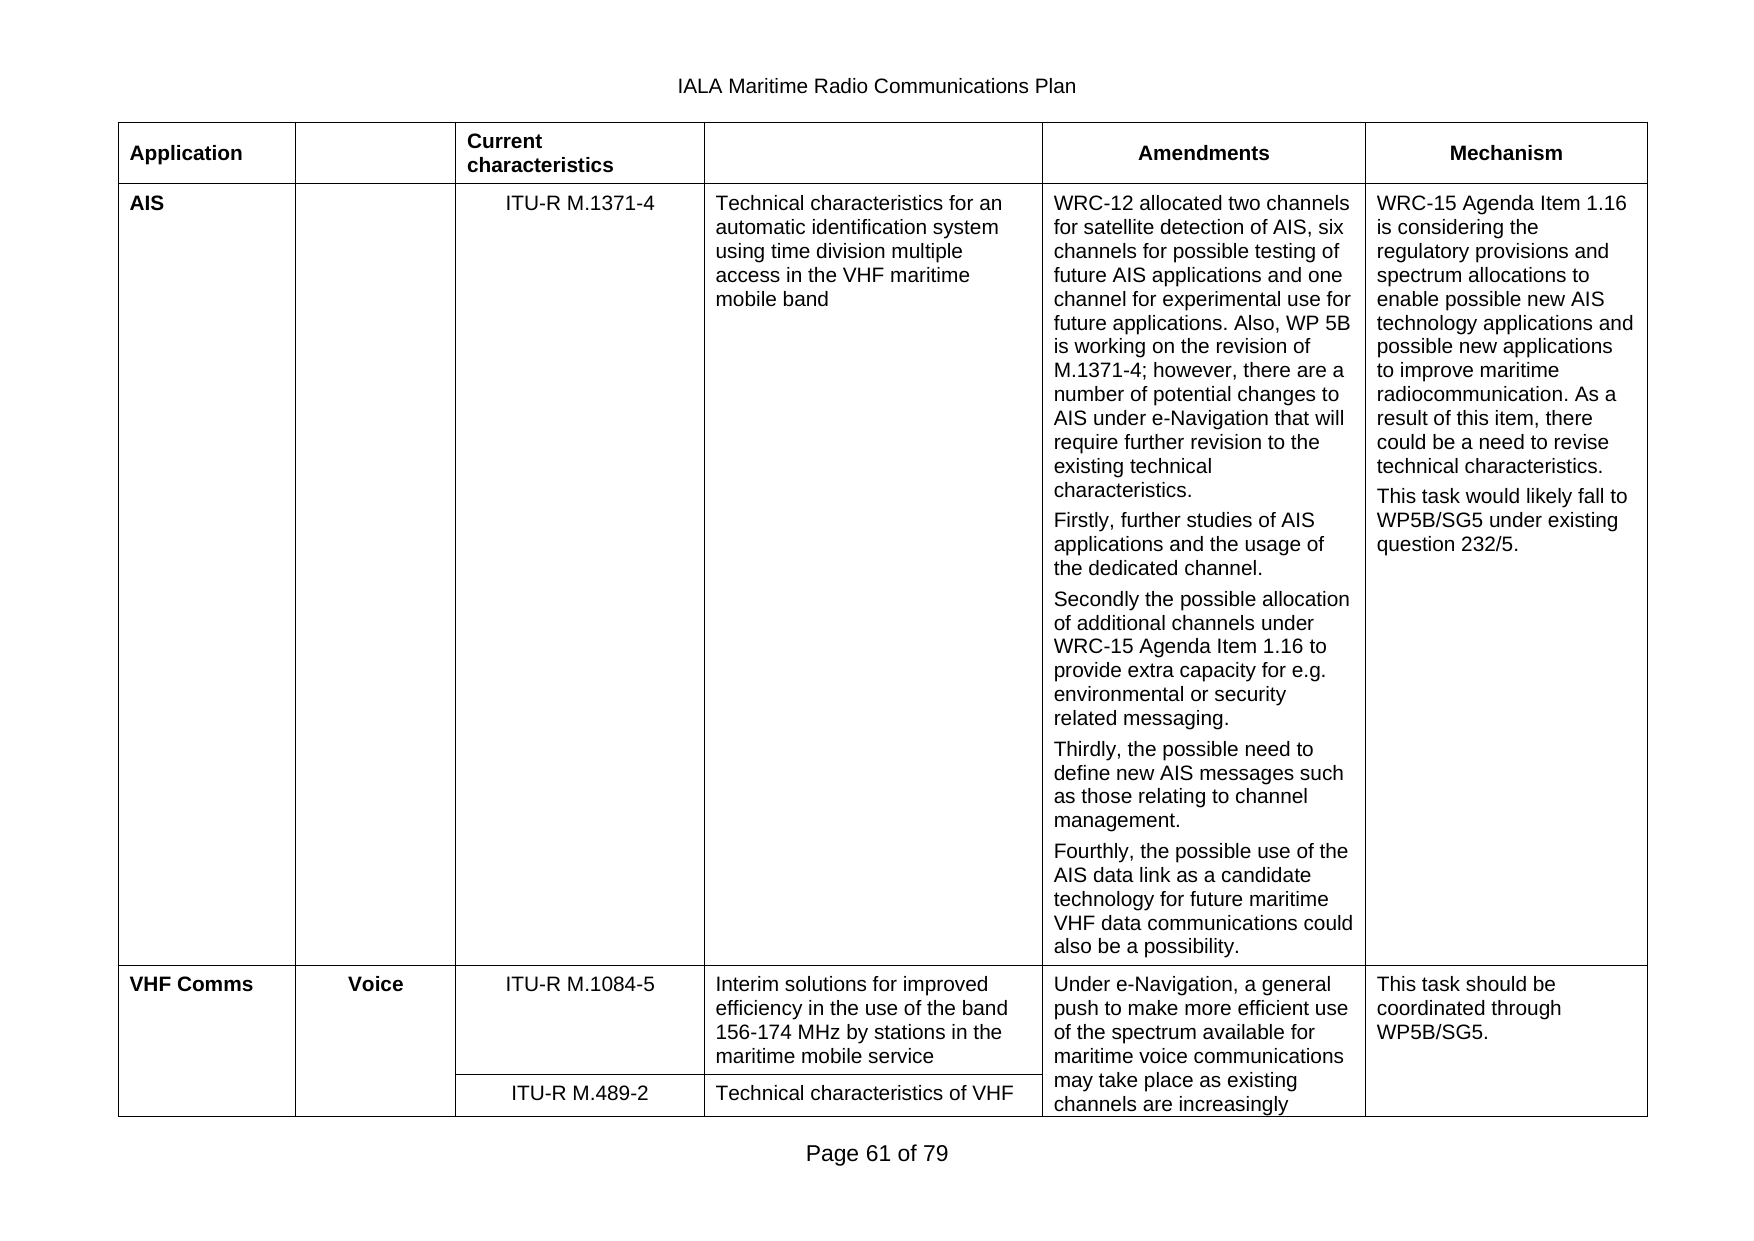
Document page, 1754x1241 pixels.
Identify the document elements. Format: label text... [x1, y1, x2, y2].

table_cell ITU-R M.489-2 [456, 1075, 704, 1116]
table_header Application [119, 123, 295, 183]
table_cell Interim solutions for improved efficiency in the use of the band 156-174 MHz by stations in the maritime mobile service [705, 966, 1042, 1074]
table_cell Under e-Navigation, a general push to make more efficient use of the spectrum available for maritime voice communications may take place as existing channels are increasingly allocated to digital services. The existing characteristics (e.g. M.1084) propose possible interim solutions such as the use of 12.5 kHz channel spacing. It may be desirable to develop a new technical characteristic to describe a permanent solutions for e.g. 12.5 kHz or 8.33 kHz voice channels in the future communication environment. [1043, 966, 1365, 1116]
table_header Mechanism [1366, 123, 1647, 183]
table_header [705, 123, 1042, 183]
table_cell WRC-12 allocated two channels for satellite detection of AIS, six channels for possible testing of future AIS applications and one channel for experimental use for future applications. Also, WP 5B is working on the revision of M.1371-4; however, there are a number of potential changes to AIS under e-Navigation that will require further revision to the existing technical characteristics. Firstly, further studies of AIS applications and the usage of the dedicated channel. Secondly the possible allocation of additional channels under WRC-15 Agenda Item 1.16 to provide extra capacity for e.g. environmental or security related messaging. Thirdly, the possible need to define new AIS messages such as those relating to channel management. Fourthly, the possible use of the AIS data link as a candidate technology for future maritime VHF data communications could also be a possibility. [1043, 184, 1365, 964]
table_cell AIS [119, 184, 295, 964]
table_cell WRC-15 Agenda Item 1.16 is considering the regulatory provisions and spectrum allocations to enable possible new AIS technology applications and possible new applications to improve maritime radiocommunication. As a result of this item, there could be a need to revise technical characteristics. This task would likely fall to WP5B/SG5 under existing question 232/5. [1366, 184, 1647, 964]
table_cell ITU-R M.1084-5 [456, 966, 704, 1074]
table_header Current characteristics [456, 123, 704, 183]
table_header Amendments [1043, 123, 1365, 183]
table_cell ITU-R M.1371-4 [456, 184, 704, 964]
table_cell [705, 1075, 1042, 1116]
table_cell Technical characteristics for an automatic identification system using time division multiple access in the VHF maritime mobile band [705, 184, 1042, 964]
table_cell VHF Comms [119, 966, 295, 1116]
table_cell This task should be coordinated through WP5B/SG5. [1366, 966, 1647, 1116]
table_cell [296, 184, 455, 964]
table_header [296, 123, 455, 183]
table_cell Voice [296, 966, 455, 1116]
